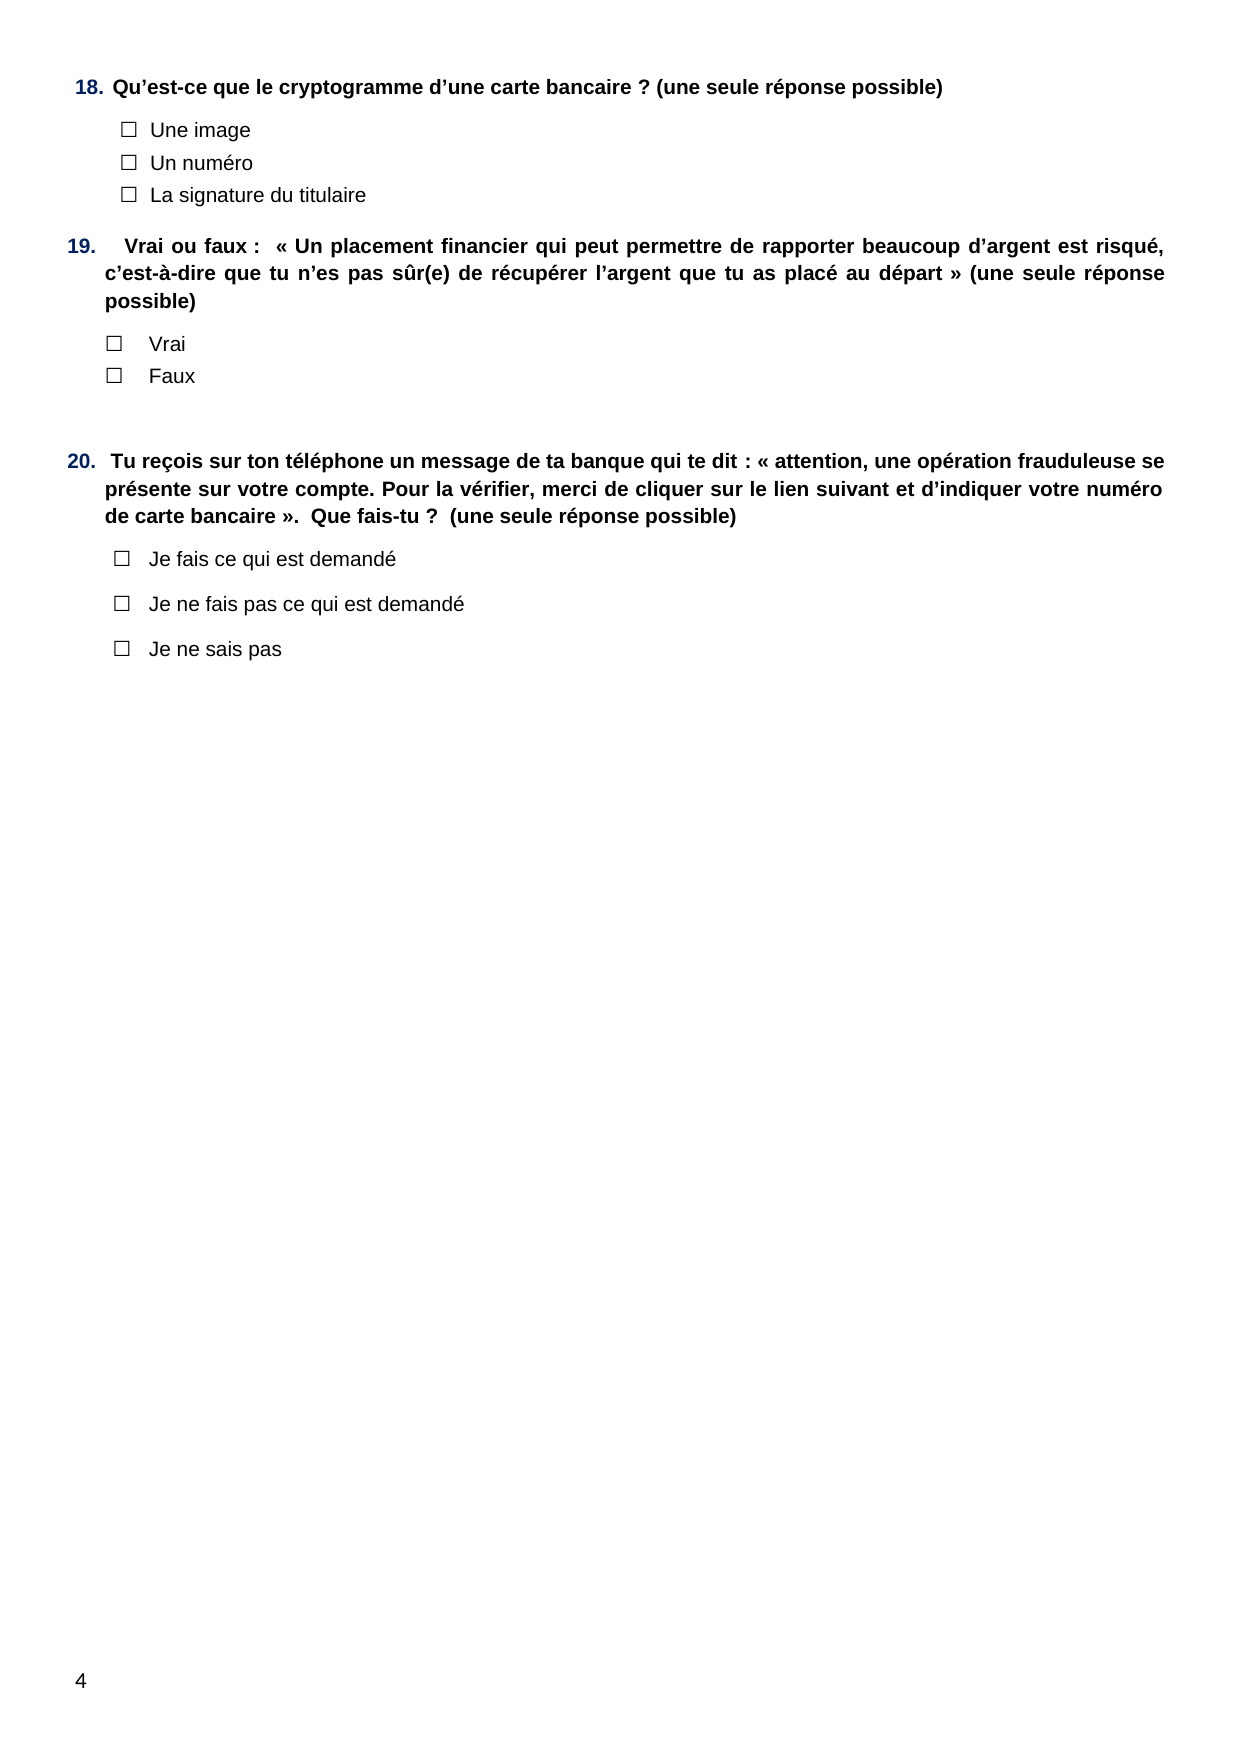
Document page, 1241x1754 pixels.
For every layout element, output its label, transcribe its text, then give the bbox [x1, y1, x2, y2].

subtitle Tu reçois sur ton téléphone un message de ta banque qui te dit : « attention, une opération frauduleuse se présente sur votre compte. Pour la vérifier, merci de cliquer sur le lien suivant et d’indiquer votre numéro de carte bancaire ». Que fais-tu ? (une seule réponse possible) [67, 449, 1165, 528]
text Faux [104, 361, 1165, 390]
subtitle Qu’est-ce que le cryptogramme d’une carte bancaire ? (une seule réponse possible) [75, 75, 1165, 99]
text Vrai [104, 329, 1165, 357]
subtitle Je fais ce qui est demandé [112, 544, 1165, 573]
text Un numéro [119, 148, 1165, 176]
text Une image [119, 115, 1165, 143]
subtitle Vrai ou faux : « Un placement financier qui peut permettre de rapporter beaucoup d’argent est risqué, c’est-à-dire que tu n’es pas sûr(e) de récupérer l’argent que tu as placé au départ » (une seule réponse possible) [67, 234, 1165, 313]
text La signature du titulaire [119, 180, 1165, 209]
subtitle Je ne fais pas ce qui est demandé [112, 589, 1165, 618]
subtitle Je ne sais pas [112, 634, 1165, 663]
